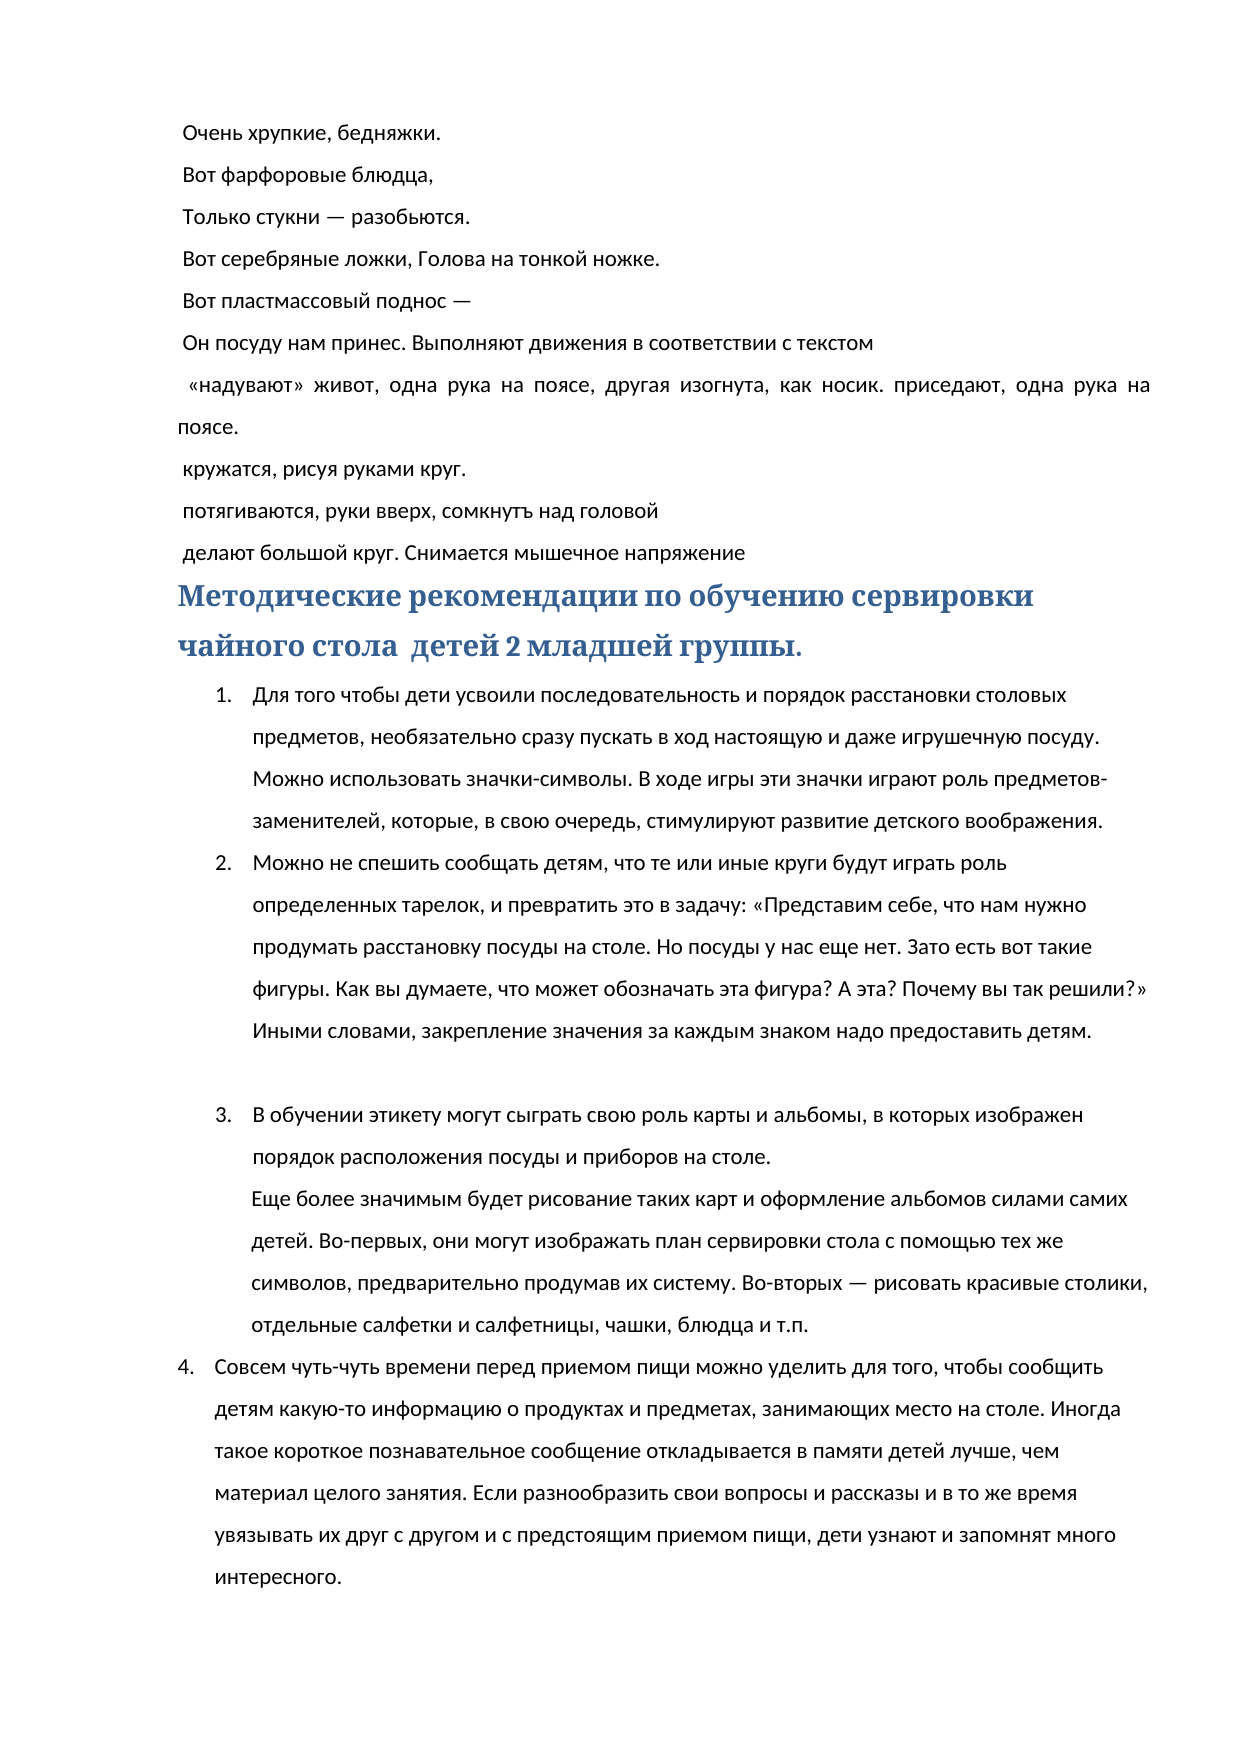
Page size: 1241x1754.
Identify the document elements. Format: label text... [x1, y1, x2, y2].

text делают большой круг. Снимается мышечное напряжение [177, 538, 1152, 566]
text Очень хрупкие, бедняжки. [177, 118, 1152, 146]
list В обучении этикету могут сыграть свою роль карты и альбомы, в которых изображен порядок расположения посуды и приборов на столе. [215, 1100, 1152, 1170]
text Он посуду нам принес. Выполняют движения в соответствии с текстом [177, 328, 1152, 356]
list Можно не спешить сообщать детям, что те или иные круги будут играть роль определенных тарелок, и превратить это в задачу: «Представим себе, что нам нужно продумать расстановку посуды на столе. Но посуды у нас еще нет. Зато есть вот такие фигуры. Как вы думаете, что может обозначать эта фигура? А эта? Почему вы так решили?» Иными словами, закрепление значения за каждым знаком надо предоставить детям. [215, 848, 1152, 1044]
text Вот пластмассовый поднос — [177, 286, 1152, 314]
text кружатся, рисуя руками круг. [177, 454, 1152, 482]
text потягиваются, руки вверх, сомкнутъ над головой [177, 496, 1152, 524]
list Совсем чуть-чуть времени перед приемом пищи можно уделить для того, чтобы сообщить детям какую-то информацию о продуктах и предметах, занимающих место на столе. Иногда такое короткое познавательное сообщение откладывается в памяти детей лучше, чем материал целого занятия. Если разнообразить свои вопросы и рассказы и в то же время увязывать их друг с другом и с предстоящим приемом пищи, дети узнают и запомнят много интересного. [177, 1352, 1152, 1590]
text «надувают» живот, одна рука на поясе, другая изогнута, как носик. приседают, одна рука на поясе. [177, 370, 1152, 440]
text Только стукни — разобьются. [177, 202, 1152, 230]
text Еще более значимым будет рисование таких карт и оформление альбомов силами самих детей. Во-первых, они могут изображать план сервировки стола с помощью тех же символов, предварительно продумав их систему. Во-вторых — рисовать красивые столики, отдельные салфетки и салфетницы, чашки, блюдца и т.п. [177, 1184, 1152, 1338]
text Вот серебряные ложки, Голова на тонкой ножке. [177, 244, 1152, 272]
text Вот фарфоровые блюдца, [177, 160, 1152, 188]
subtitle Методические рекомендации по обучению сервировки чайного стола детей 2 младшей группы. [177, 580, 1152, 664]
list Для того чтобы дети усвоили последовательность и порядок расстановки столовых предметов, необязательно сразу пускать в ход настоящую и даже игрушечную посуду. Можно использовать значки-символы. В ходе игры эти значки играют роль предметов-заменителей, которые, в свою очередь, стимулируют развитие детского воображения. [215, 681, 1152, 834]
